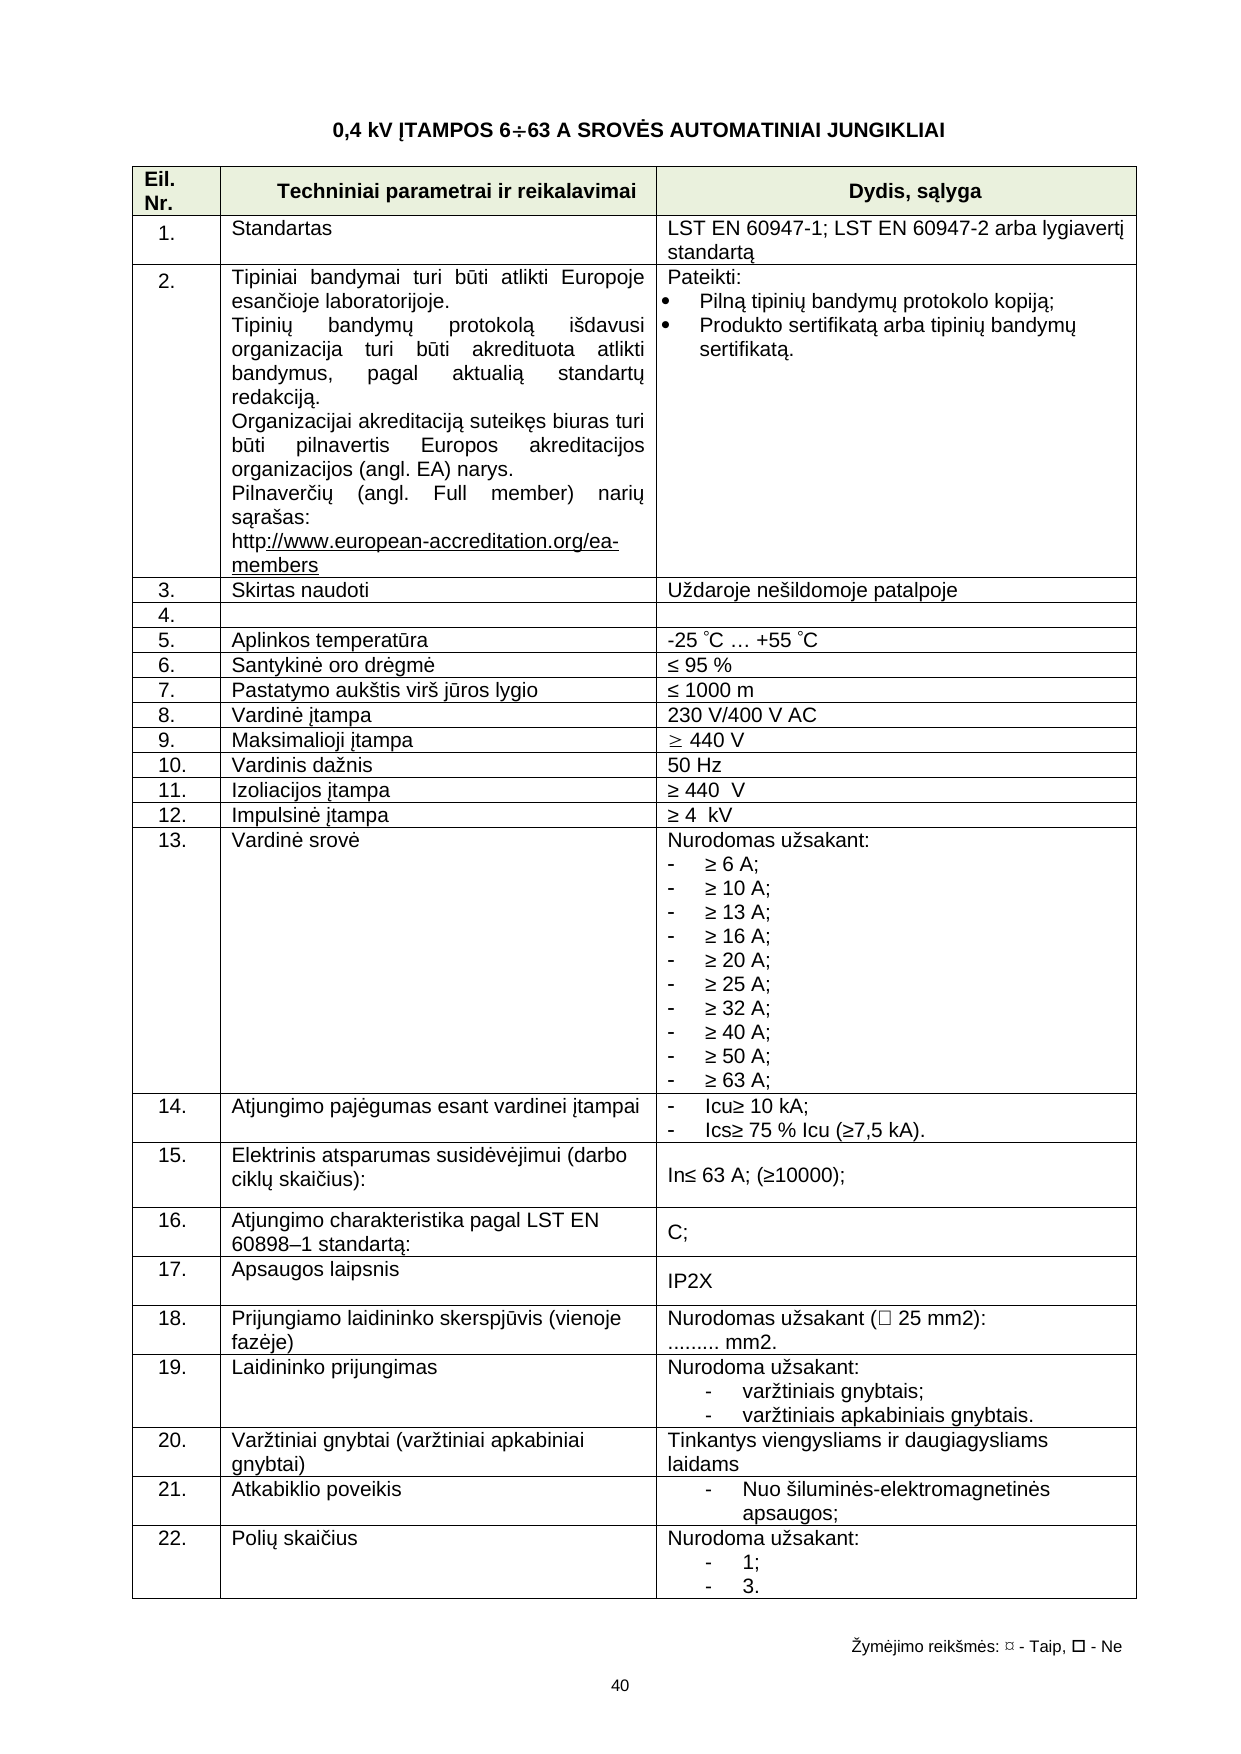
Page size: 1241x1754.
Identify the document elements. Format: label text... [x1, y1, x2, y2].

table_cell [657, 603, 1136, 627]
table_cell Santykinė oro drėgmė [221, 653, 656, 677]
table_cell 440 V [657, 728, 1136, 752]
table_cell 230 V/400 V AC [657, 703, 1136, 727]
table_cell [133, 803, 220, 827]
table_header Dydis, sąlyga [657, 167, 1136, 215]
table_cell Varžtiniai gnybtai (varžtiniai apkabiniai gnybtai) [221, 1428, 656, 1476]
table_cell ≤ 1000 m [657, 678, 1136, 702]
table_cell Standartas [221, 216, 656, 264]
table_cell ≤ 95 % [657, 653, 1136, 677]
table_cell Polių skaičius [221, 1526, 656, 1598]
table_cell Nurodoma užsakant: varžtiniais gnybtais; varžtiniais apkabiniais gnybtais. [657, 1355, 1136, 1427]
table_cell Impulsinė įtampa [221, 803, 656, 827]
table_cell [133, 1094, 220, 1142]
table_cell C; [657, 1208, 1136, 1256]
table_cell [133, 828, 220, 1092]
table_cell In≤ 63 A; (≥10000); [657, 1143, 1136, 1207]
table_cell Uždaroje nešildomoje patalpoje [657, 578, 1136, 602]
table_cell LST EN 60947-1; LST EN 60947-2 arba lygiavertį standartą [657, 216, 1136, 264]
table_cell [133, 265, 220, 577]
table_cell [133, 628, 220, 652]
table_cell [133, 728, 220, 752]
table_cell Maksimalioji įtampa [221, 728, 656, 752]
table_cell Icu≥ 10 kA; Ics≥ 75 % Icu (≥7,5 kA). [657, 1094, 1136, 1142]
table_cell Izoliacijos įtampa [221, 778, 656, 802]
table_cell Atjungimo pajėgumas esant vardinei įtampai [221, 1094, 656, 1142]
table_cell Apsaugos laipsnis [221, 1257, 656, 1305]
table_cell Aplinkos temperatūra [221, 628, 656, 652]
table_cell [133, 578, 220, 602]
table_cell [133, 216, 220, 264]
table_cell [133, 1526, 220, 1598]
table_cell Nurodomas užsakant: ≥ 6 A; ≥ 10 A; ≥ 13 A; ≥ 16 A; ≥ 20 A; ≥ 25 A; ≥ 32 A; ≥ 40 A; ≥ 50 A; ≥ 63 A; [657, 828, 1136, 1092]
table_cell Laidininko prijungimas [221, 1355, 656, 1427]
table_cell [133, 603, 220, 627]
table_cell Prijungiamo laidininko skerspjūvis (vienoje fazėje) [221, 1306, 656, 1354]
table_cell Vardinė srovė [221, 828, 656, 1092]
table_header Techniniai parametrai ir reikalavimai [221, 167, 656, 215]
table_cell Elektrinis atsparumas susidėvėjimui (darbo ciklų skaičius): [221, 1143, 656, 1207]
table_cell Atjungimo charakteristika pagal LST EN 60898–1 standartą: [221, 1208, 656, 1256]
table_cell Tipiniai bandymai turi būti atlikti Europoje esančioje laboratorijoje. Tipinių bandymų protokolą išdavusi organizacija turi būti akredituota atlikti bandymus, pagal aktualią standartų redakciją. Organizacijai akreditaciją suteikęs biuras turi būti pilnavertis Europos akreditacijos organizacijos (angl. EA) narys. Pilnaverčių (angl. Full member) narių sąrašas: http://www.european-accreditation.org/ea-members [221, 265, 656, 577]
table_cell [133, 678, 220, 702]
table_cell [133, 1477, 220, 1525]
table_cell Nuo šiluminės-elektromagnetinės apsaugos; [657, 1477, 1136, 1525]
table_cell Nurodoma užsakant: 1; 3. [657, 1526, 1136, 1598]
table_cell Vardinė įtampa [221, 703, 656, 727]
table_cell ≥ 4 kV [657, 803, 1136, 827]
table_cell Skirtas naudoti [221, 578, 656, 602]
table_cell Pastatymo aukštis virš jūros lygio [221, 678, 656, 702]
table_header Eil. Nr. [133, 167, 220, 215]
table_cell Nurodomas užsakant ( 25 mm2): ......... mm2. [657, 1306, 1136, 1354]
table_cell [133, 1355, 220, 1427]
table_cell [133, 1257, 220, 1305]
text 0,4 kV ĮTAMPOS 663 A SROVĖS AUTOMATINIAI JUNGIKLIAI [118, 118, 1122, 142]
table_cell [133, 1306, 220, 1354]
table_cell [133, 653, 220, 677]
table_cell Vardinis dažnis [221, 753, 656, 777]
table_cell [133, 1428, 220, 1476]
table_cell Atkabiklio poveikis [221, 1477, 656, 1525]
table_cell [133, 1143, 220, 1207]
table_cell Pateikti: Pilną tipinių bandymų protokolo kopiją; Produkto sertifikatą arba tipinių bandymų sertifikatą. [657, 265, 1136, 577]
table_cell IP2X [657, 1257, 1136, 1305]
table_cell [133, 778, 220, 802]
table_cell 50 Hz [657, 753, 1136, 777]
table_cell [221, 603, 656, 627]
table_cell [133, 703, 220, 727]
table_cell ≥ 440 V [657, 778, 1136, 802]
table_cell [133, 1208, 220, 1256]
table_cell -25 C … +55 C [657, 628, 1136, 652]
table_cell Tinkantys viengysliams ir daugiagysliams laidams [657, 1428, 1136, 1476]
table_cell [133, 753, 220, 777]
